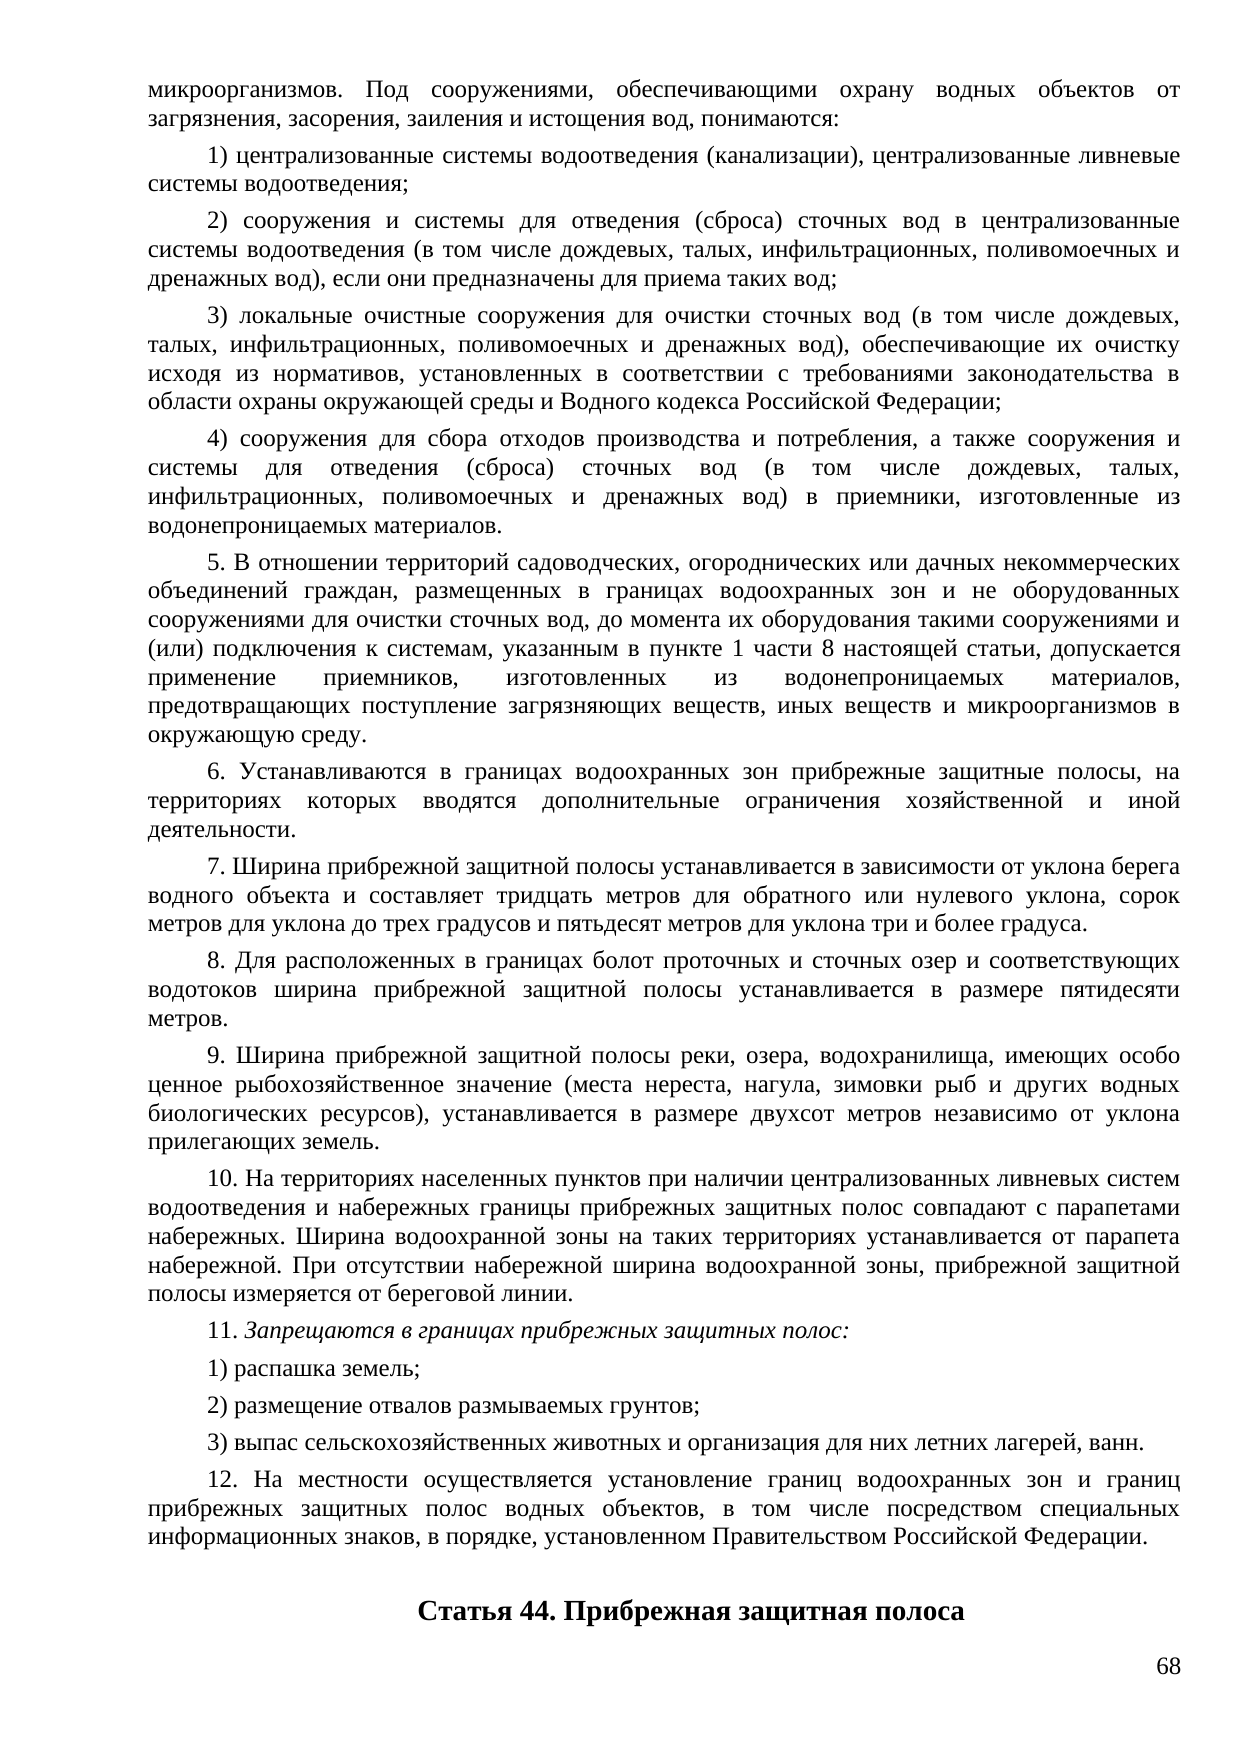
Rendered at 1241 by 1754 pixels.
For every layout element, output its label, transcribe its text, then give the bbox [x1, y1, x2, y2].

text 8. Для расположенных в границах болот проточных и сточных озер и соответствующих водотоков ширина прибрежной защитной полосы устанавливается в размере пятидесяти метров. [148, 946, 1181, 1032]
text 2) размещение отвалов размываемых грунтов; [148, 1390, 1181, 1418]
text 12. На местности осуществляется установление границ водоохранных зон и границ прибрежных защитных полос водных объектов, в том числе посредством специальных информационных знаков, в порядке, установленном Правительством Российской Федерации. [148, 1464, 1181, 1550]
text 5. В отношении территорий садоводческих, огороднических или дачных некоммерческих объединений граждан, размещенных в границах водоохранных зон и не оборудованных сооружениями для очистки сточных вод, до момента их оборудования такими сооружениями и (или) подключения к системам, указанным в пункте 1 части 8 настоящей статьи, допускается применение приемников, изготовленных из водонепроницаемых материалов, предотвращающих поступление загрязняющих веществ, иных веществ и микроорганизмов в окружающую среду. [148, 547, 1181, 748]
text 3) локальные очистные сооружения для очистки сточных вод (в том числе дождевых, талых, инфильтрационных, поливомоечных и дренажных вод), обеспечивающие их очистку исходя из нормативов, установленных в соответствии с требованиями законодательства в области охраны окружающей среды и Водного кодекса Российской Федерации; [148, 300, 1181, 415]
text 1) централизованные системы водоотведения (канализации), централизованные ливневые системы водоотведения; [148, 140, 1181, 197]
subtitle Статья 44. Прибрежная защитная полоса [148, 1593, 1181, 1627]
text 9. Ширина прибрежной защитной полосы реки, озера, водохранилища, имеющих особо ценное рыбохозяйственное значение (места нереста, нагула, зимовки рыб и других водных биологических ресурсов), устанавливается в размере двухсот метров независимо от уклона прилегающих земель. [148, 1040, 1181, 1155]
text 3) выпас сельскохозяйственных животных и организация для них летних лагерей, ванн. [148, 1427, 1181, 1456]
text 6. Устанавливаются в границах водоохранных зон прибрежные защитные полосы, на территориях которых вводятся дополнительные ограничения хозяйственной и иной деятельности. [148, 756, 1181, 843]
text 10. На территориях населенных пунктов при наличии централизованных ливневых систем водоотведения и набережных границы прибрежных защитных полос совпадают с парапетами набережных. Ширина водоохранной зоны на таких территориях устанавливается от парапета набережной. При отсутствии набережной ширина водоохранной зоны, прибрежной защитной полосы измеряется от береговой линии. [148, 1163, 1181, 1307]
text 11. Запрещаются в границах прибрежных защитных полос: [148, 1316, 1181, 1344]
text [148, 74, 1181, 131]
text 4) сооружения для сбора отходов производства и потребления, а также сооружения и системы для отведения (сброса) сточных вод (в том числе дождевых, талых, инфильтрационных, поливомоечных и дренажных вод) в приемники, изготовленные из водонепроницаемых материалов. [148, 423, 1181, 538]
text 1) распашка земель; [148, 1353, 1181, 1381]
text 7. Ширина прибрежной защитной полосы устанавливается в зависимости от уклона берега водного объекта и составляет тридцать метров для обратного или нулевого уклона, сорок метров для уклона до трех градусов и пятьдесят метров для уклона три и более градуса. [148, 851, 1181, 937]
text 2) сооружения и системы для отведения (сброса) сточных вод в централизованные системы водоотведения (в том числе дождевых, талых, инфильтрационных, поливомоечных и дренажных вод), если они предназначены для приема таких вод; [148, 206, 1181, 292]
